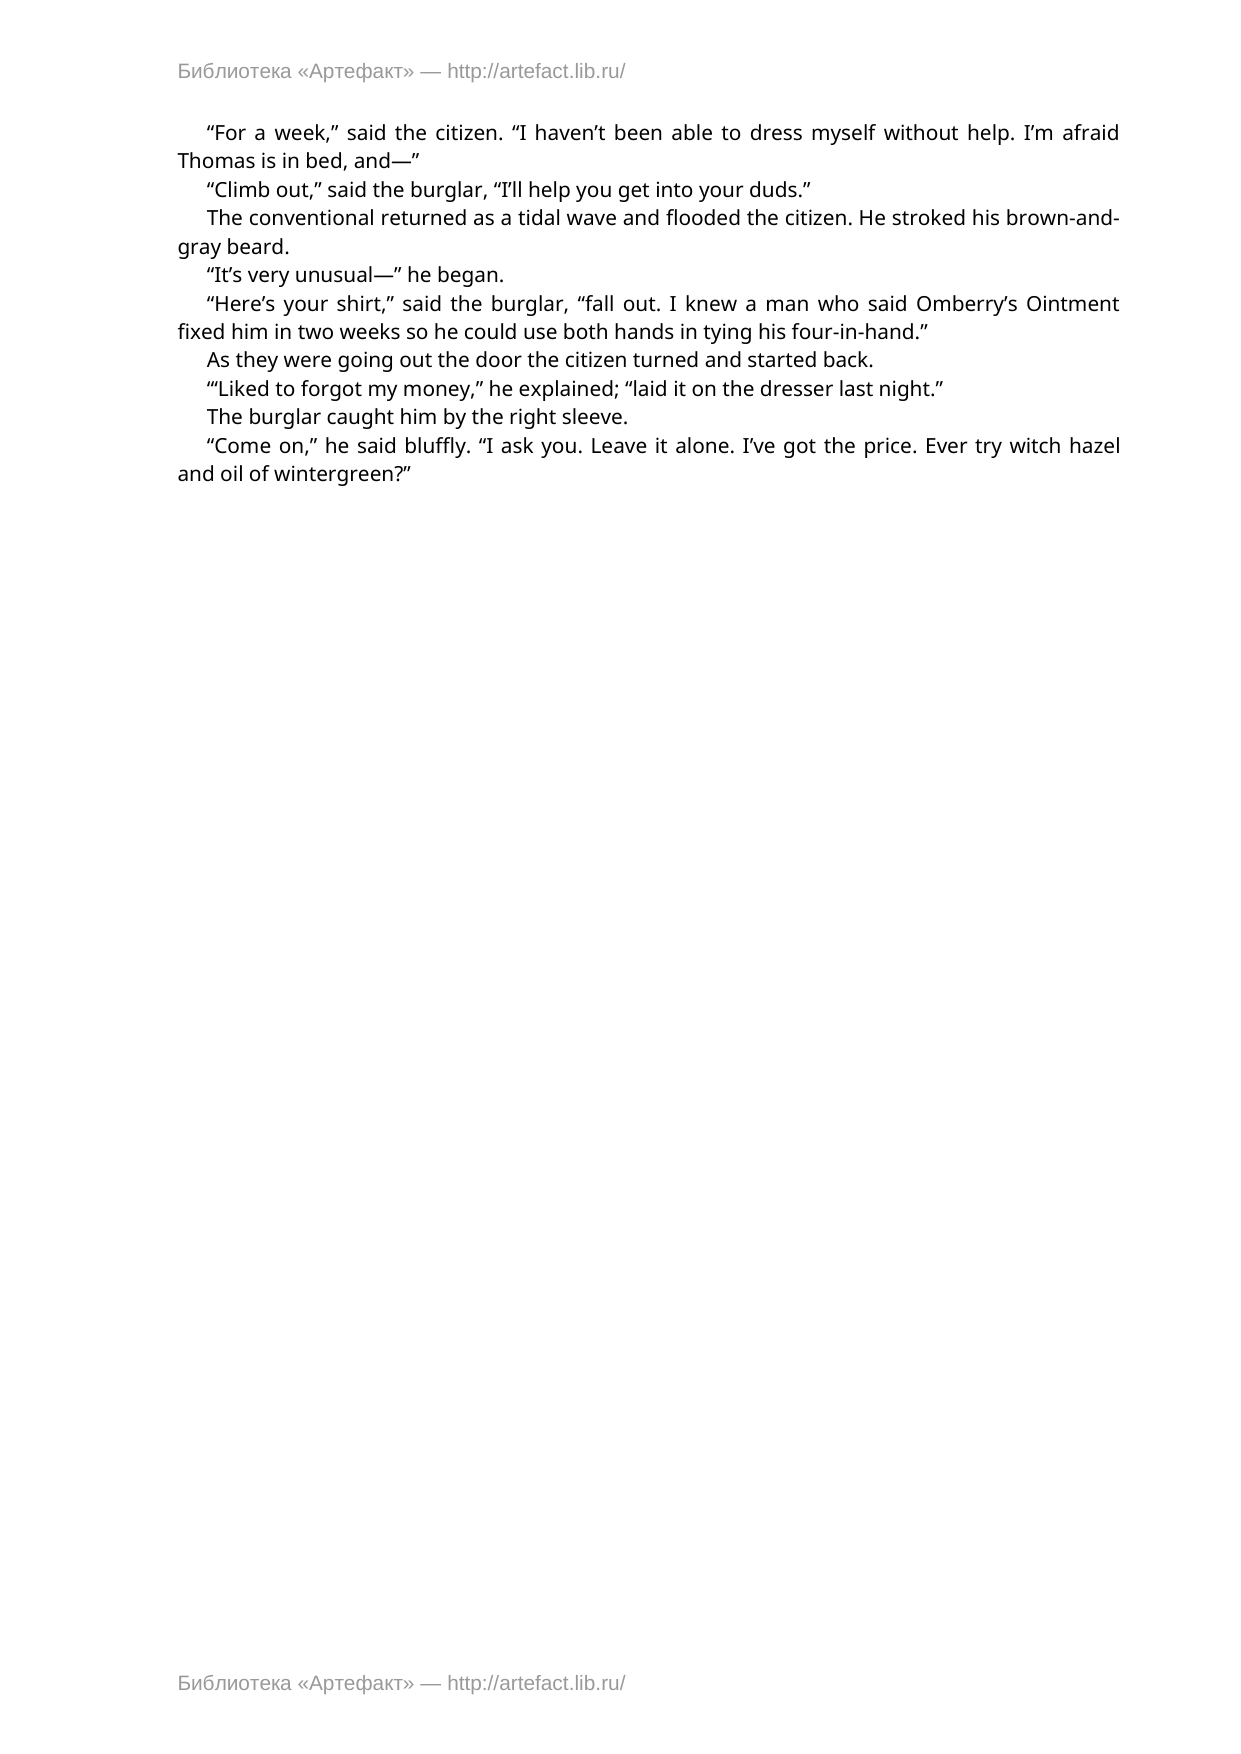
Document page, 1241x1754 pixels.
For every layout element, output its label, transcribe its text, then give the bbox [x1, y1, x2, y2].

text “Climb out,” said the burglar, “I’ll help you get into your duds.” [177, 175, 1122, 203]
text The burglar caught him by the right sleeve. [177, 402, 1122, 431]
text “‘Liked to forgot my money,” he explained; “laid it on the dresser last night.” [177, 374, 1122, 402]
text The conventional returned as a tidal wave and flooded the citizen. He stroked his brown-and-gray beard. [177, 203, 1122, 260]
text As they were going out the door the citizen turned and started back. [177, 346, 1122, 374]
text “It’s very unusual—” he began. [177, 260, 1122, 289]
text “Here’s your shirt,” said the burglar, “fall out. I knew a man who said Omberry’s Ointment fixed him in two weeks so he could use both hands in tying his four-in-hand.” [177, 289, 1122, 346]
text “For a week,” said the citizen. “I haven’t been able to dress myself without help. I’m afraid Thomas is in bed, and—” [177, 118, 1122, 175]
text “Come on,” he said bluffly. “I ask you. Leave it alone. I’ve got the price. Ever try witch hazel and oil of wintergreen?” [177, 431, 1122, 488]
